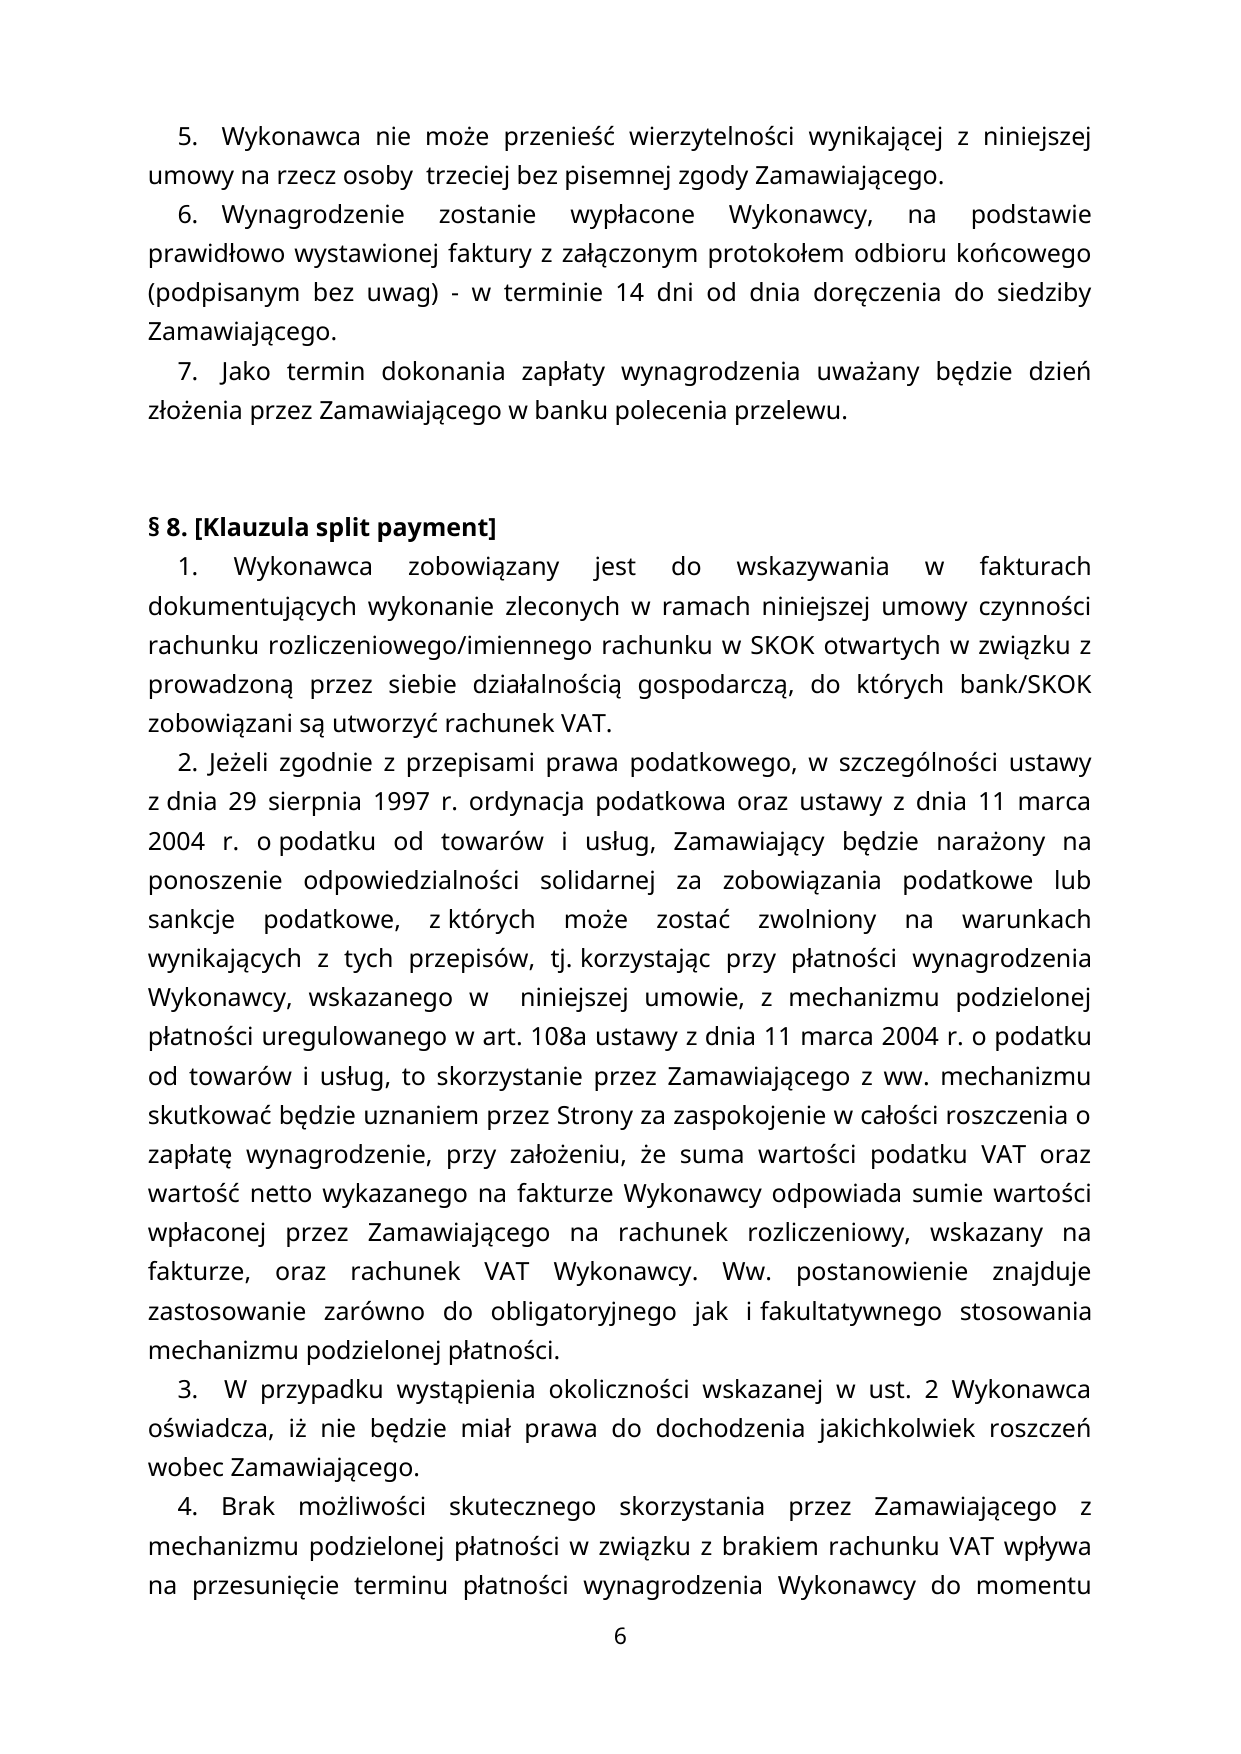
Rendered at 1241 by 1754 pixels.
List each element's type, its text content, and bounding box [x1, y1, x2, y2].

text 3. W przypadku wystąpienia okoliczności wskazanej w ust. 2 Wykonawca oświadcza, iż nie będzie miał prawa do dochodzenia jakichkolwiek roszczeń wobec Zamawiającego. [148, 1371, 1092, 1484]
text 2. Jeżeli zgodnie z przepisami prawa podatkowego, w szczególności ustawy z dnia 29 sierpnia 1997 r. ordynacja podatkowa oraz ustawy z dnia 11 marca 2004 r. o podatku od towarów i usług, Zamawiający będzie narażony na ponoszenie odpowiedzialności solidarnej za zobowiązania podatkowe lub sankcje podatkowe, z których może zostać zwolniony na warunkach wynikających z tych przepisów, tj. korzystając przy płatności wynagrodzenia Wykonawcy, wskazanego w niniejszej umowie, z mechanizmu podzielonej płatności uregulowanego w art. 108a ustawy z dnia 11 marca 2004 r. o podatku od towarów i usług, to skorzystanie przez Zamawiającego z ww. mechanizmu skutkować będzie uznaniem przez Strony za zaspokojenie w całości roszczenia o zapłatę wynagrodzenie, przy założeniu, że suma wartości podatku VAT oraz wartość netto wykazanego na fakturze Wykonawcy odpowiada sumie wartości wpłaconej przez Zamawiającego na rachunek rozliczeniowy, wskazany na fakturze, oraz rachunek VAT Wykonawcy. Ww. postanowienie znajduje zastosowanie zarówno do obligatoryjnego jak i fakultatywnego stosowania mechanizmu podzielonej płatności. [148, 745, 1092, 1366]
text 1. Wykonawca zobowiązany jest do wskazywania w fakturach dokumentujących wykonanie zleconych w ramach niniejszej umowy czynności rachunku rozliczeniowego/imiennego rachunku w SKOK otwartych w związku z prowadzoną przez siebie działalnością gospodarczą, do których bank/SKOK zobowiązani są utworzyć rachunek VAT. [148, 549, 1092, 740]
text § 8. [Klauzula split payment] [148, 510, 1092, 544]
list Jako termin dokonania zapłaty wynagrodzenia uważany będzie dzień złożenia przez Zamawiającego w banku polecenia przelewu. [148, 353, 1092, 426]
list Wykonawca nie może przenieść wierzytelności wynikającej z niniejszej umowy na rzecz osoby trzeciej bez pisemnej zgody Zamawiającego. [148, 118, 1092, 191]
list Wynagrodzenie zostanie wypłacone Wykonawcy, na podstawie prawidłowo wystawionej faktury z załączonym protokołem odbioru końcowego (podpisanym bez uwag) - w terminie 14 dni od dnia doręczenia do siedziby Zamawiającego. [148, 196, 1092, 348]
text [148, 1489, 1092, 1601]
